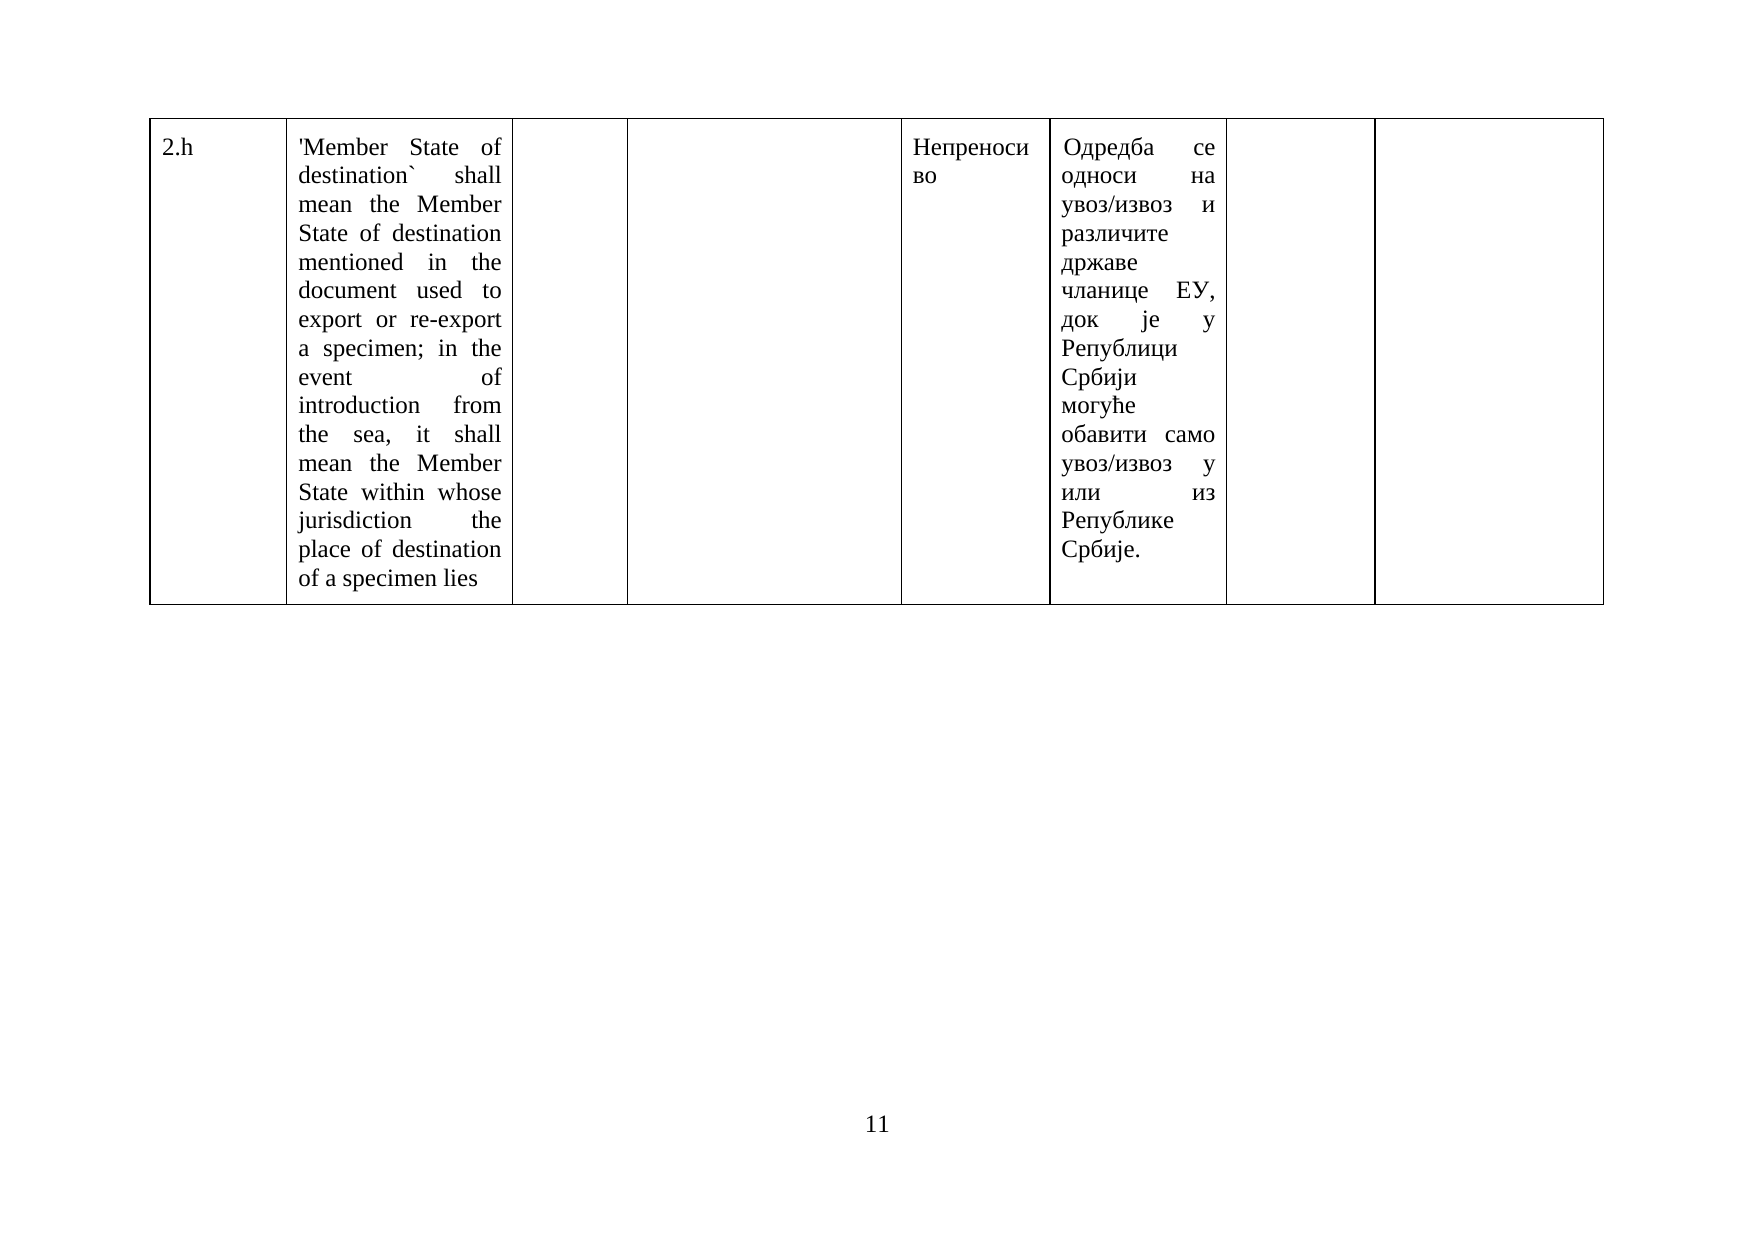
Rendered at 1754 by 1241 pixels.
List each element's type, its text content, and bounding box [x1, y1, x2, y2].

table_cell [628, 119, 901, 604]
table_cell 2.h [151, 119, 286, 604]
table_cell [513, 119, 627, 604]
table_cell [1376, 119, 1603, 604]
table_cell Непреносиво [902, 119, 1049, 604]
table_cell Одредба се односи на увоз/извоз и различите државе чланице ЕУ, док је у Републици Србији могуће обавити само увоз/извоз у или из Републике Србије. [1051, 119, 1226, 604]
table_cell [1227, 119, 1374, 604]
table_cell 'Member State of destination` shall mean the Member State of destination mentioned in the document used to export or re-export a specimen; in the event of introduction from the sea, it shall mean the Member State within whose jurisdiction the place of destination of a specimen lies [287, 119, 512, 604]
